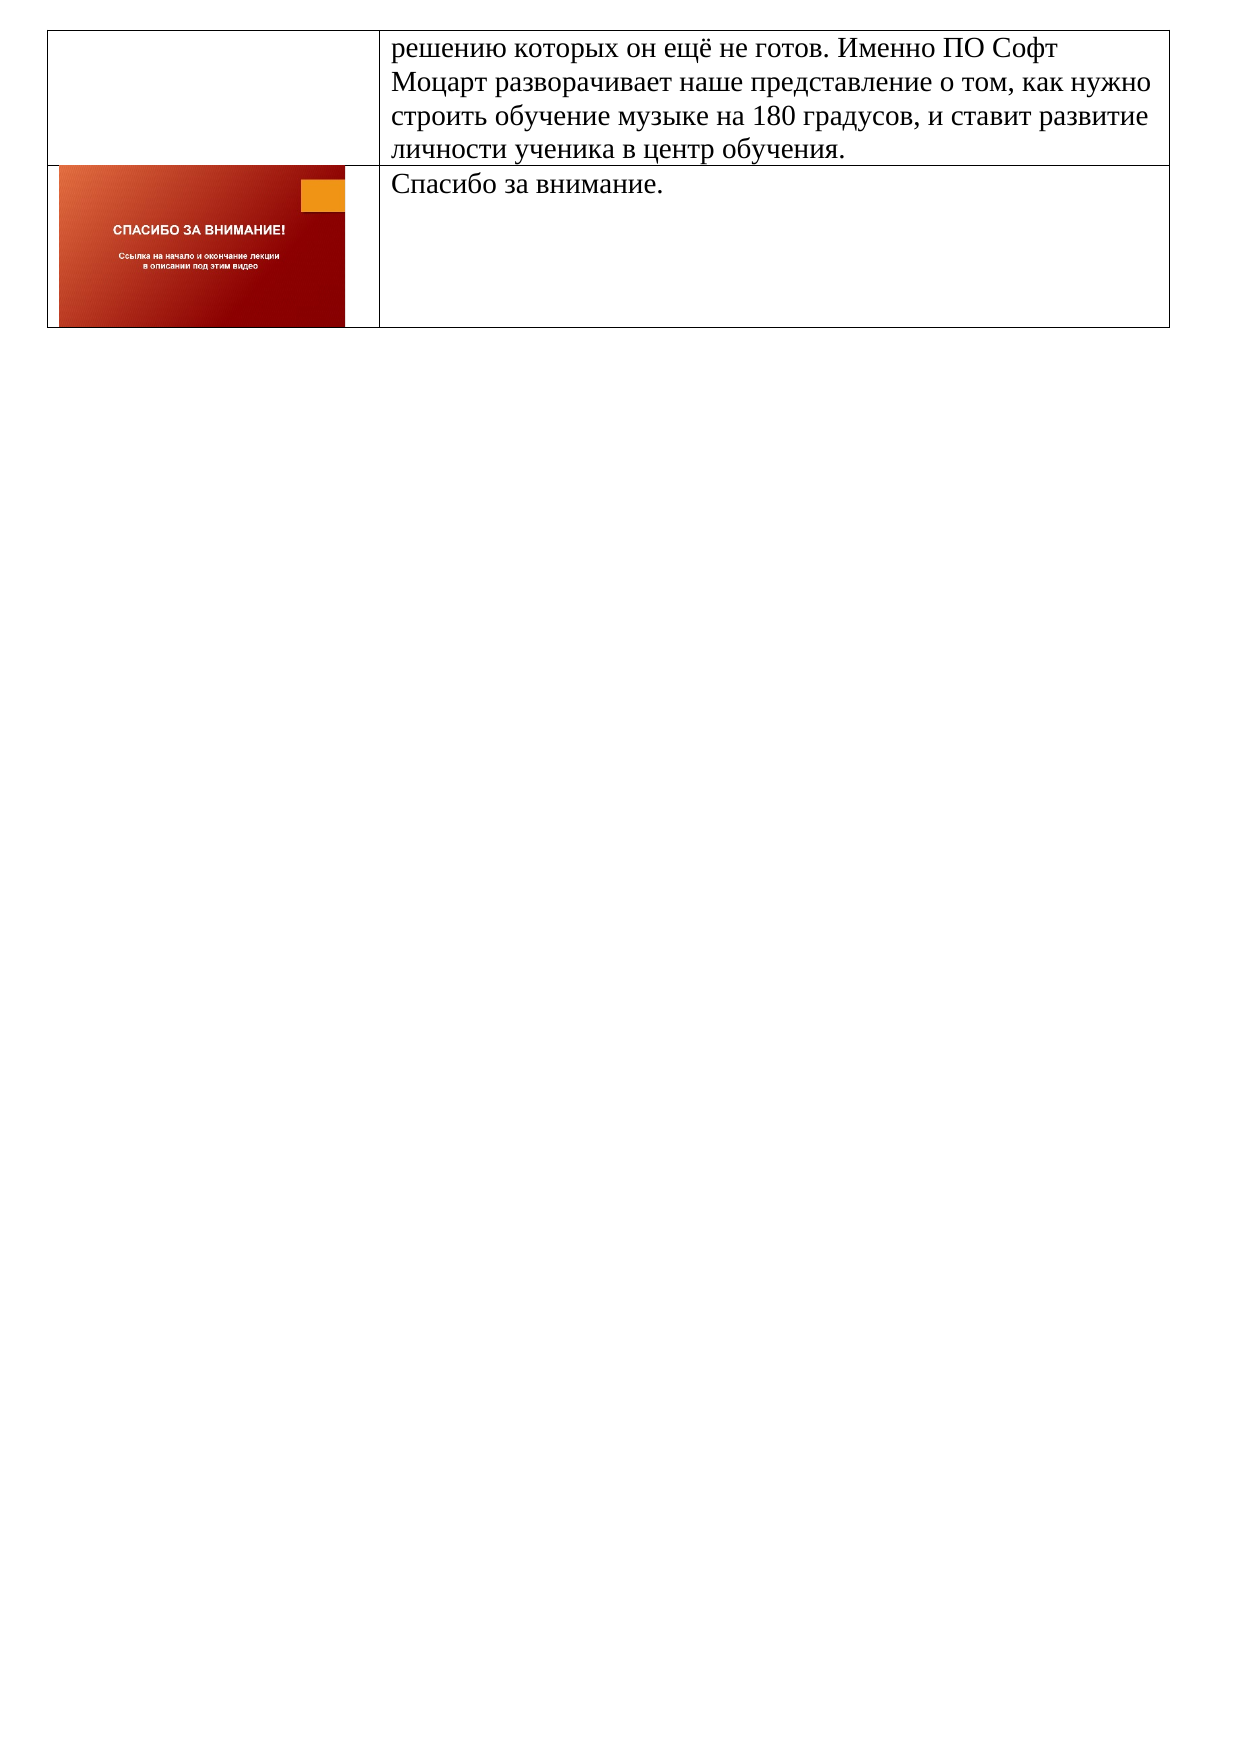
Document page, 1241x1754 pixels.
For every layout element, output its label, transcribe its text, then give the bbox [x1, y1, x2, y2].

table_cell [380, 31, 1169, 165]
table_cell Спасибо за внимание. [380, 166, 1169, 327]
picture [59, 165, 346, 327]
table_cell [48, 166, 59, 327]
table_cell [346, 166, 379, 327]
table_cell [48, 31, 379, 165]
